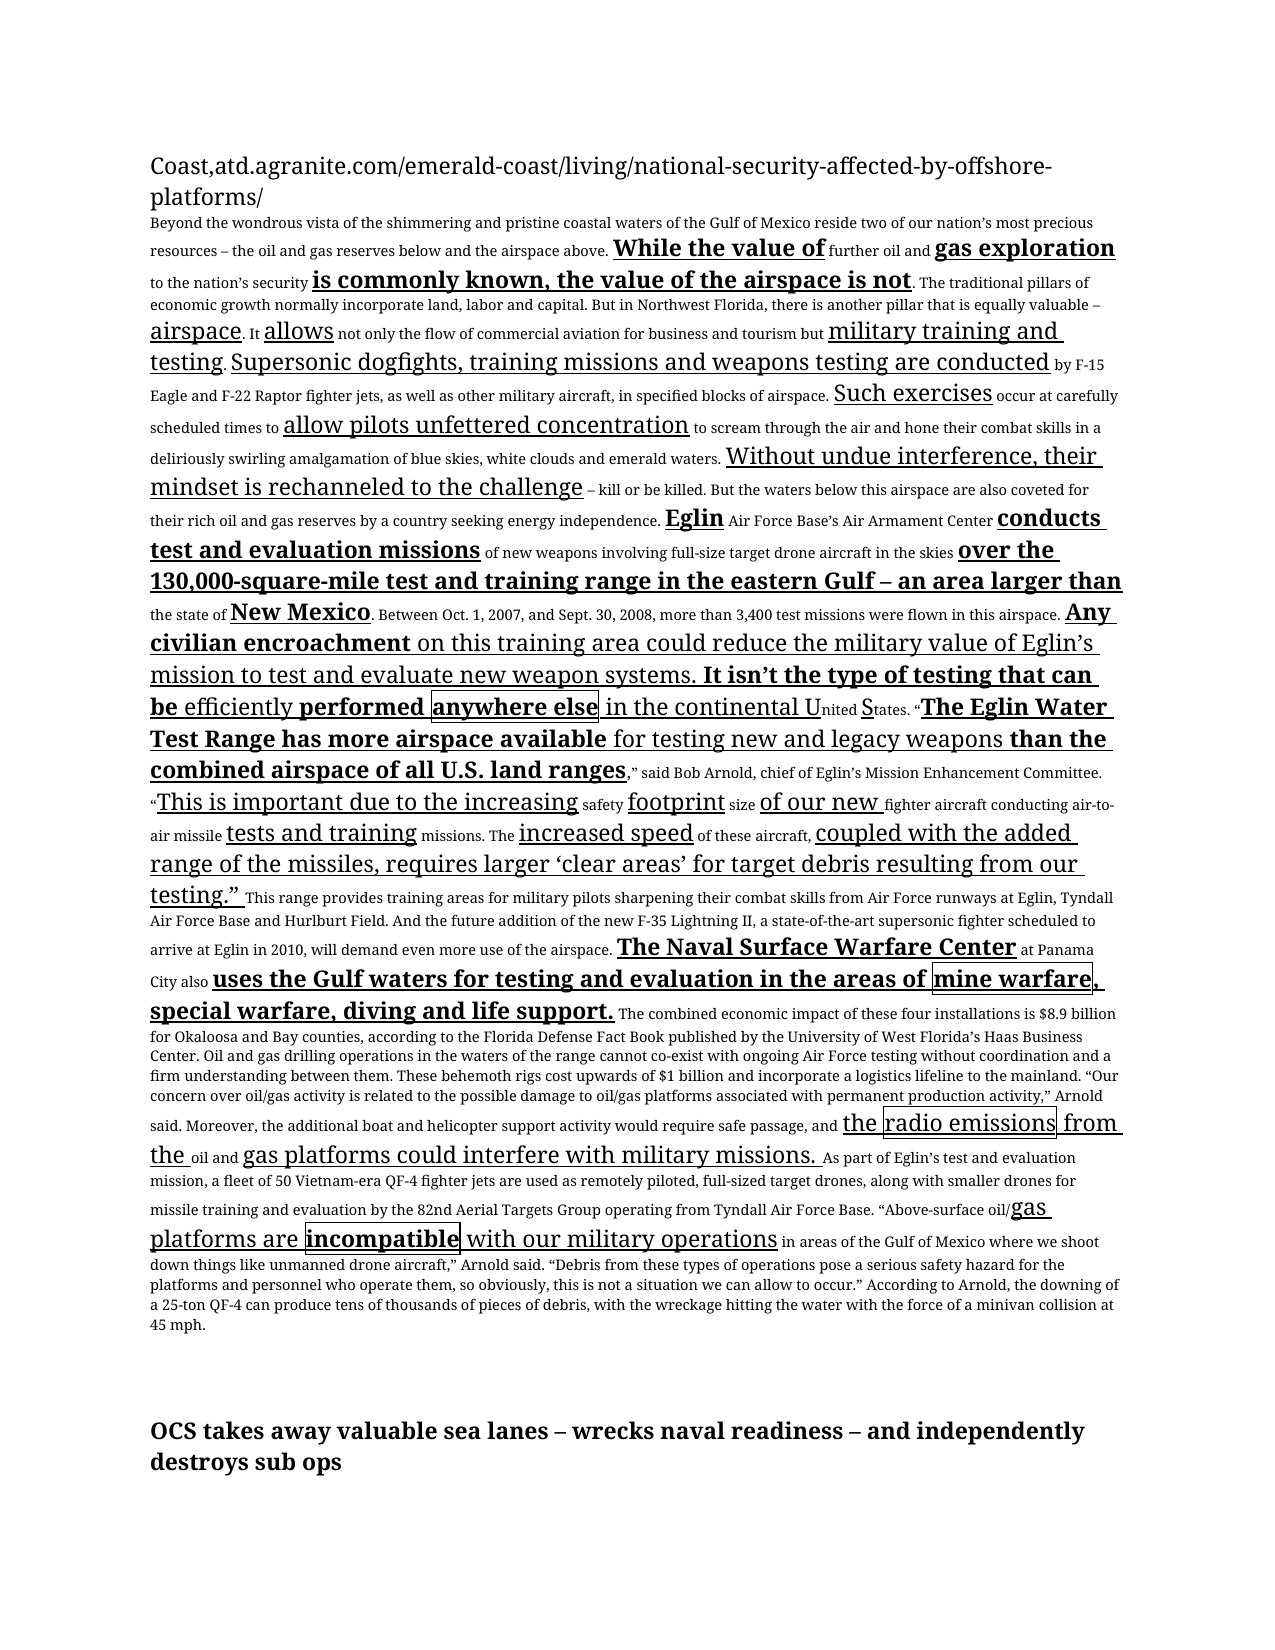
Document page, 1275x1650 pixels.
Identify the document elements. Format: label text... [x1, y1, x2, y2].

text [150, 150, 1125, 212]
text Beyond the wondrous vista of the shimmering and pristine coastal waters of the Gulf of Mexico reside two of our nation’s most precious resources – the oil and gas reserves below and the airspace above. While the value of further oil and gas exploration to the nation’s security is commonly known, the value of the airspace is not. The traditional pillars of economic growth normally incorporate land, labor and capital. But in Northwest Florida, there is another pillar that is equally valuable – airspace. It allows not only the flow of commercial aviation for business and tourism but military training and testing. Supersonic dogfights, training missions and weapons testing are conducted by F-15 Eagle and F-22 Raptor fighter jets, as well as other military aircraft, in specified blocks of airspace. Such exercises occur at carefully scheduled times to allow pilots unfettered concentration to scream through the air and hone their combat skills in a deliriously swirling amalgamation of blue skies, white clouds and emerald waters. Without undue interference, their mindset is rechanneled to the challenge – kill or be killed. But the waters below this airspace are also coveted for their rich oil and gas reserves by a country seeking energy independence. Eglin Air Force Base’s Air Armament Center conducts test and evaluation missions of new weapons involving full-size target drone aircraft in the skies over the 130,000-square-mile test and training range in the eastern Gulf – an area larger than the state of New Mexico. Between Oct. 1, 2007, and Sept. 30, 2008, more than 3,400 test missions were flown in this airspace. Any civilian encroachment on this training area could reduce the military value of Eglin’s mission to test and evaluate new weapon systems. It isn’t the type of testing that can be efficiently performed anywhere else in the continental United States. “The Eglin Water Test Range has more airspace available for testing new and legacy weapons than the combined airspace of all U.S. land ranges,” said Bob Arnold, chief of Eglin’s Mission Enhancement Committee. “This is important due to the increasing safety footprint size of our new fighter aircraft conducting air-to-air missile tests and training missions. The increased speed of these aircraft, coupled with the added range of the missiles, requires larger ‘clear areas’ for target debris resulting from our testing.” This range provides training areas for military pilots sharpening their combat skills from Air Force runways at Eglin, Tyndall Air Force Base and Hurlburt Field. And the future addition of the new F-35 Lightning II, a state-of-the-art supersonic fighter scheduled to arrive at Eglin in 2010, will demand even more use of the airspace. The Naval Surface Warfare Center at Panama City also uses the Gulf waters for testing and evaluation in the areas of mine warfare, special warfare, diving and life support. The combined economic impact of these four installations is $8.9 billion for Okaloosa and Bay counties, according to the Florida Defense Fact Book published by the University of West Florida’s Haas Business Center. Oil and gas drilling operations in the waters of the range cannot co-exist with ongoing Air Force testing without coordination and a firm understanding between them. These behemoth rigs cost upwards of $1 billion and incorporate a logistics lifeline to the mainland. “Our concern over oil/gas activity is related to the possible damage to oil/gas platforms associated with permanent production activity,” Arnold said. Moreover, the additional boat and helicopter support activity would require safe passage, and the radio emissions from the oil and gas platforms could interfere with military missions. As part of Eglin’s test and evaluation mission, a fleet of 50 Vietnam-era QF-4 fighter jets are used as remotely piloted, full-sized target drones, along with smaller drones for missile training and evaluation by the 82nd Aerial Targets Group operating from Tyndall Air Force Base. “Above-surface oil/gas platforms are incompatible with our military operations in areas of the Gulf of Mexico where we shoot down things like unmanned drone aircraft,” Arnold said. “Debris from these types of operations pose a serious safety hazard for the platforms and personnel who operate them, so obviously, this is not a situation we can allow to occur.” According to Arnold, the downing of a 25-ton QF-4 can produce tens of thousands of pieces of debris, with the wreckage hitting the water with the force of a minivan collision at 45 mph. [150, 212, 1125, 1334]
text OCS takes away valuable sea lanes – wrecks naval readiness – and independently destroys sub ops [150, 1415, 1125, 1477]
